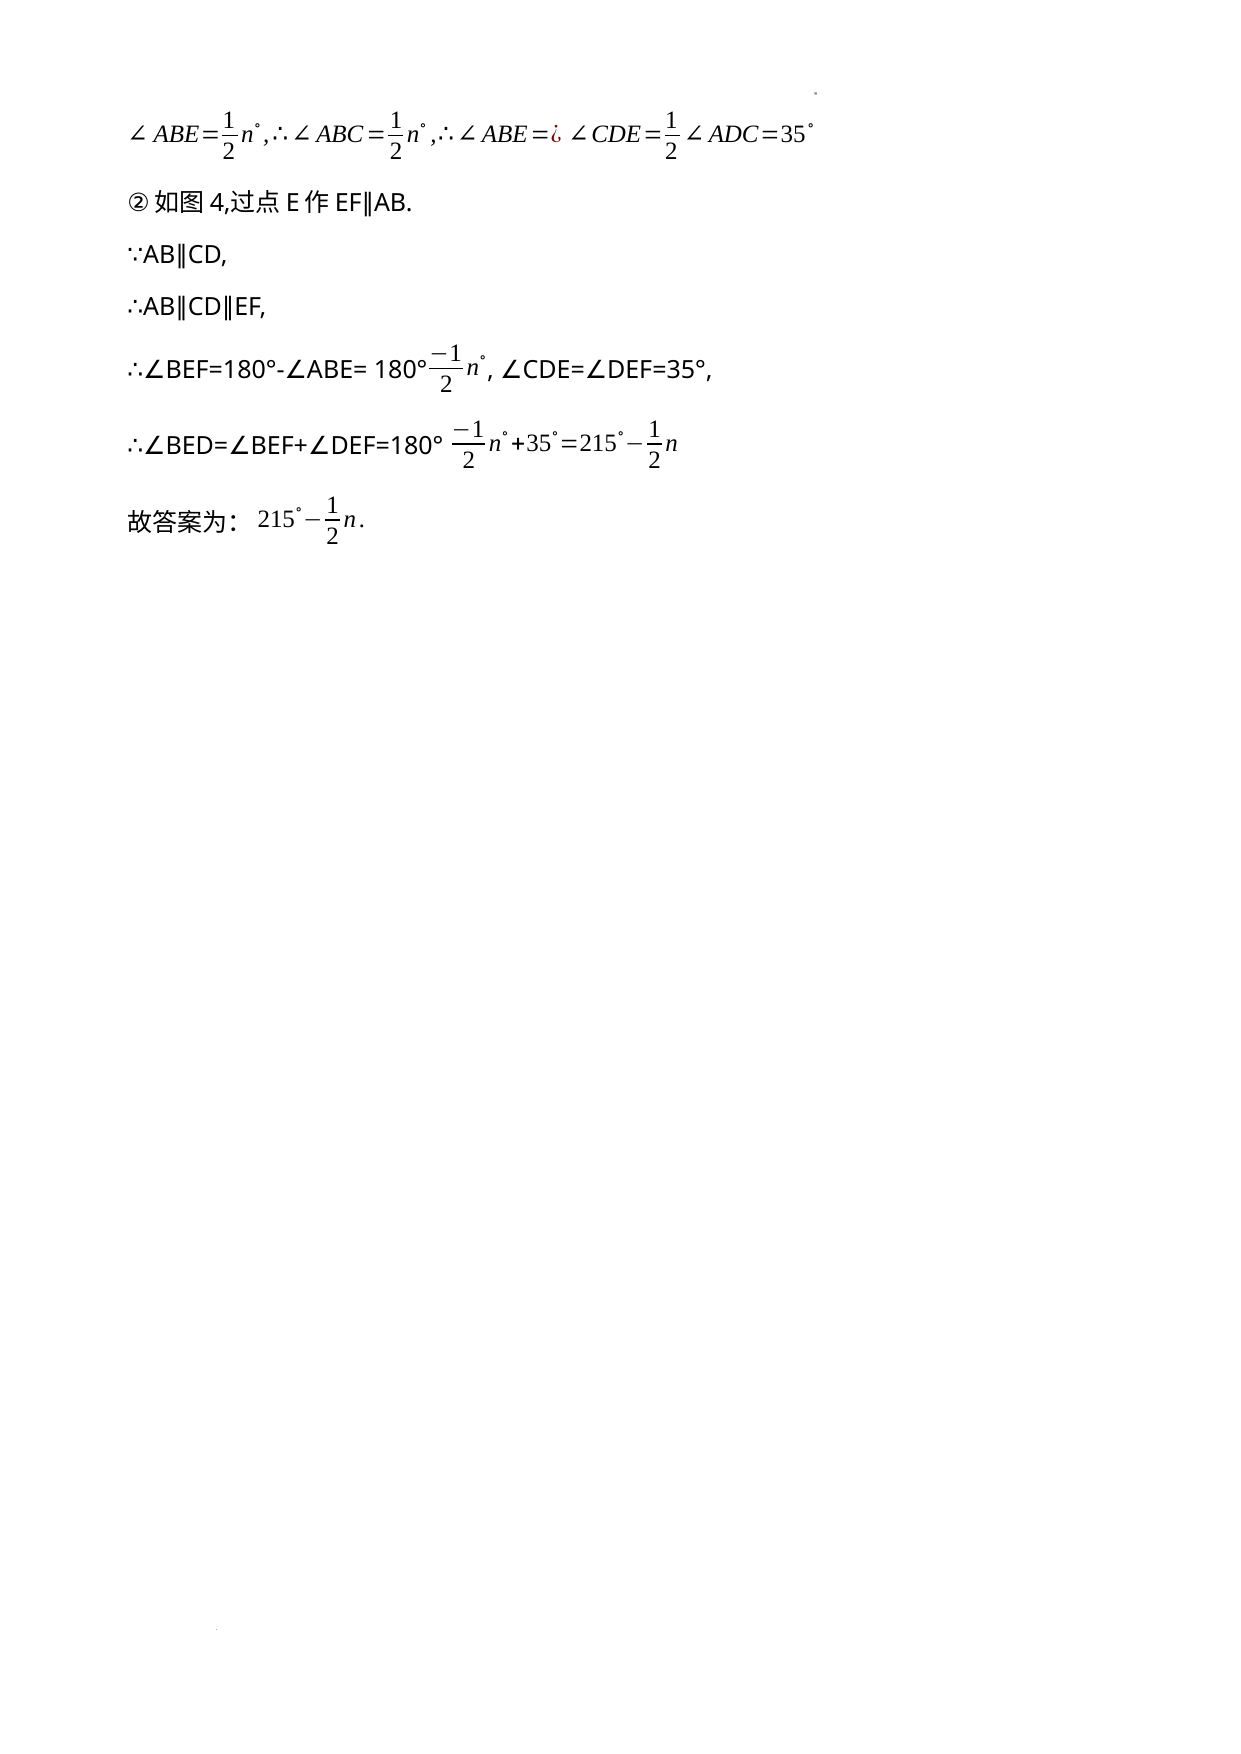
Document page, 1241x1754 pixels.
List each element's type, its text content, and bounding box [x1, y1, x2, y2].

text ∴∠BEF=180°-∠ABE= 180°, ∠CDE=∠DEF=35°, [83, 339, 1157, 398]
text 故答案为： [83, 491, 1157, 550]
text ∴∠BED=∠BEF+∠DEF=180° [83, 415, 1157, 474]
text ②如图4,过点E作EF∥AB. [83, 183, 1157, 219]
text ∴AB∥CD∥EF, [83, 288, 1157, 322]
text ∵AB∥CD, [83, 237, 1157, 271]
